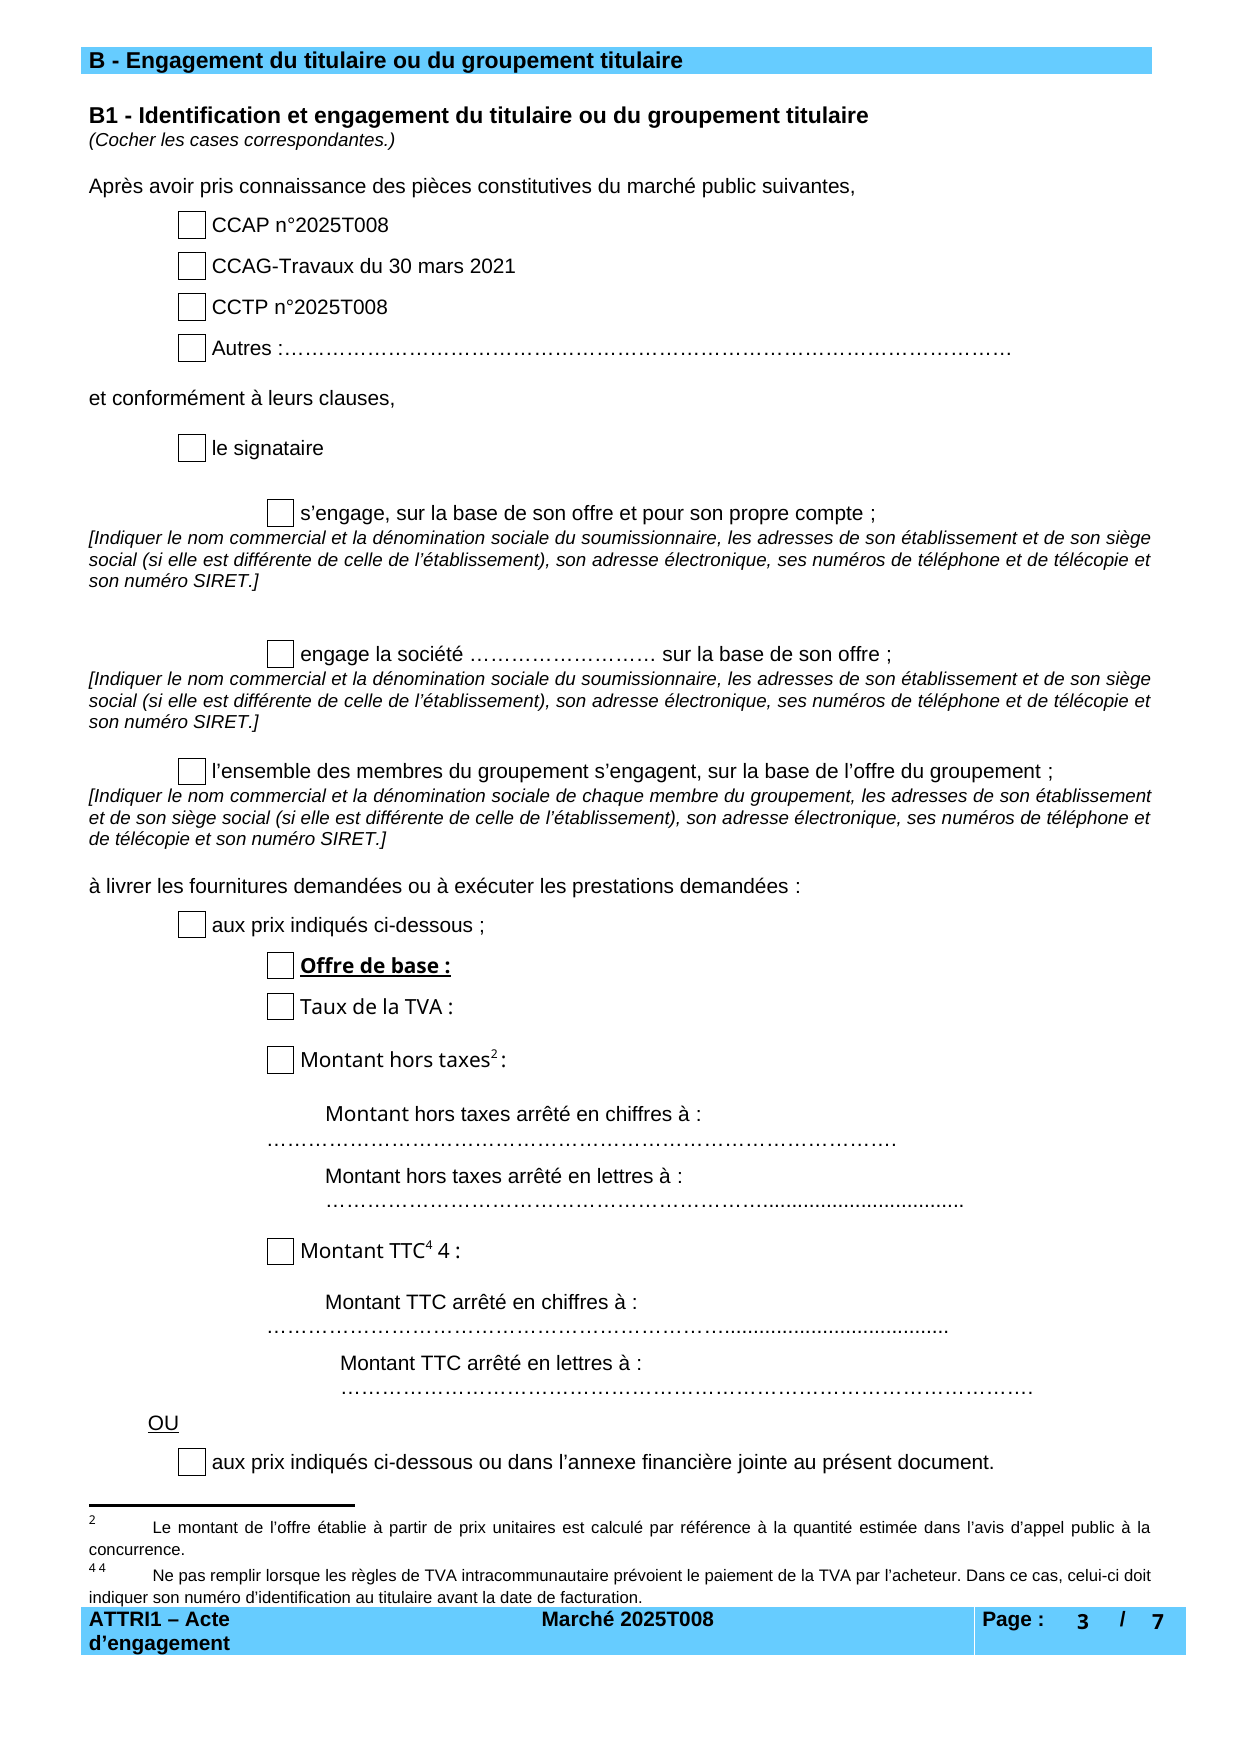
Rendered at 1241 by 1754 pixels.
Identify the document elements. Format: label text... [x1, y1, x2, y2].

text aux prix indiqués ci-dessous ou dans l’annexe financière jointe au présent document. [162, 1447, 1152, 1476]
text s’engage, sur la base de son offre et pour son propre compte ; [266, 498, 1152, 527]
text Autres :…………………………………………………………………………………………… [177, 333, 1152, 362]
text aux prix indiqués ci-dessous ; [89, 910, 1152, 938]
text Montant hors taxes arrêté en lettres à : ………………………………………………………................................... [325, 1164, 1152, 1212]
text Offre de base : [266, 951, 1152, 979]
text l’ensemble des membres du groupement s’engagent, sur la base de l’offre du groupement ; [177, 757, 1152, 785]
text Montant TTC arrêté en chiffres à : …………………………………………………………....................................... [266, 1290, 1152, 1338]
text à livrer les fournitures demandées ou à exécuter les prestations demandées : [89, 874, 1152, 898]
subtitle B1 - Identification et engagement du titulaire ou du groupement titulaire [89, 102, 1152, 128]
table_header B - Engagement du titulaire ou du groupement titulaire [81, 47, 1152, 74]
text CCAP n°2025T008 [177, 210, 1152, 239]
text CCTP n°2025T008 [177, 292, 1152, 321]
text Après avoir pris connaissance des pièces constitutives du marché public suivantes, [89, 174, 1152, 198]
text [Indiquer le nom commercial et la dénomination sociale du soumissionnaire, les adresses de son établissement et de son siège social (si elle est différente de celle de l’établissement), son adresse électronique, ses numéros de téléphone et de télécopie et son numéro SIRET.] [89, 527, 1152, 592]
text le signataire [177, 433, 1152, 462]
text et conformément à leurs clauses, [89, 386, 1152, 409]
text Taux de la TVA : [266, 992, 1152, 1020]
text Montant TTC4 : [266, 1237, 1152, 1265]
text Montant TTC arrêté en lettres à : ………………………………………………………………………………………. [340, 1351, 1152, 1398]
text Montant hors taxes : [266, 1045, 1152, 1074]
text CCAG-Travaux du 30 mars 2021 [177, 251, 1152, 280]
text [Indiquer le nom commercial et la dénomination sociale du soumissionnaire, les adresses de son établissement et de son siège social (si elle est différente de celle de l’établissement), son adresse électronique, ses numéros de téléphone et de télécopie et son numéro SIRET.] [89, 668, 1152, 733]
text (Cocher les cases correspondantes.) [89, 128, 1152, 150]
text OU [148, 1411, 1152, 1435]
text [Indiquer le nom commercial et la dénomination sociale de chaque membre du groupement, les adresses de son établissement et de son siège social (si elle est différente de celle de l’établissement), son adresse électronique, ses numéros de téléphone et de télécopie et son numéro SIRET.] [89, 785, 1152, 850]
text Montant hors taxes arrêté en chiffres à : ………………………………………………………………………………. [266, 1099, 1152, 1151]
text engage la société ……………………… sur la base de son offre ; [266, 639, 1152, 668]
